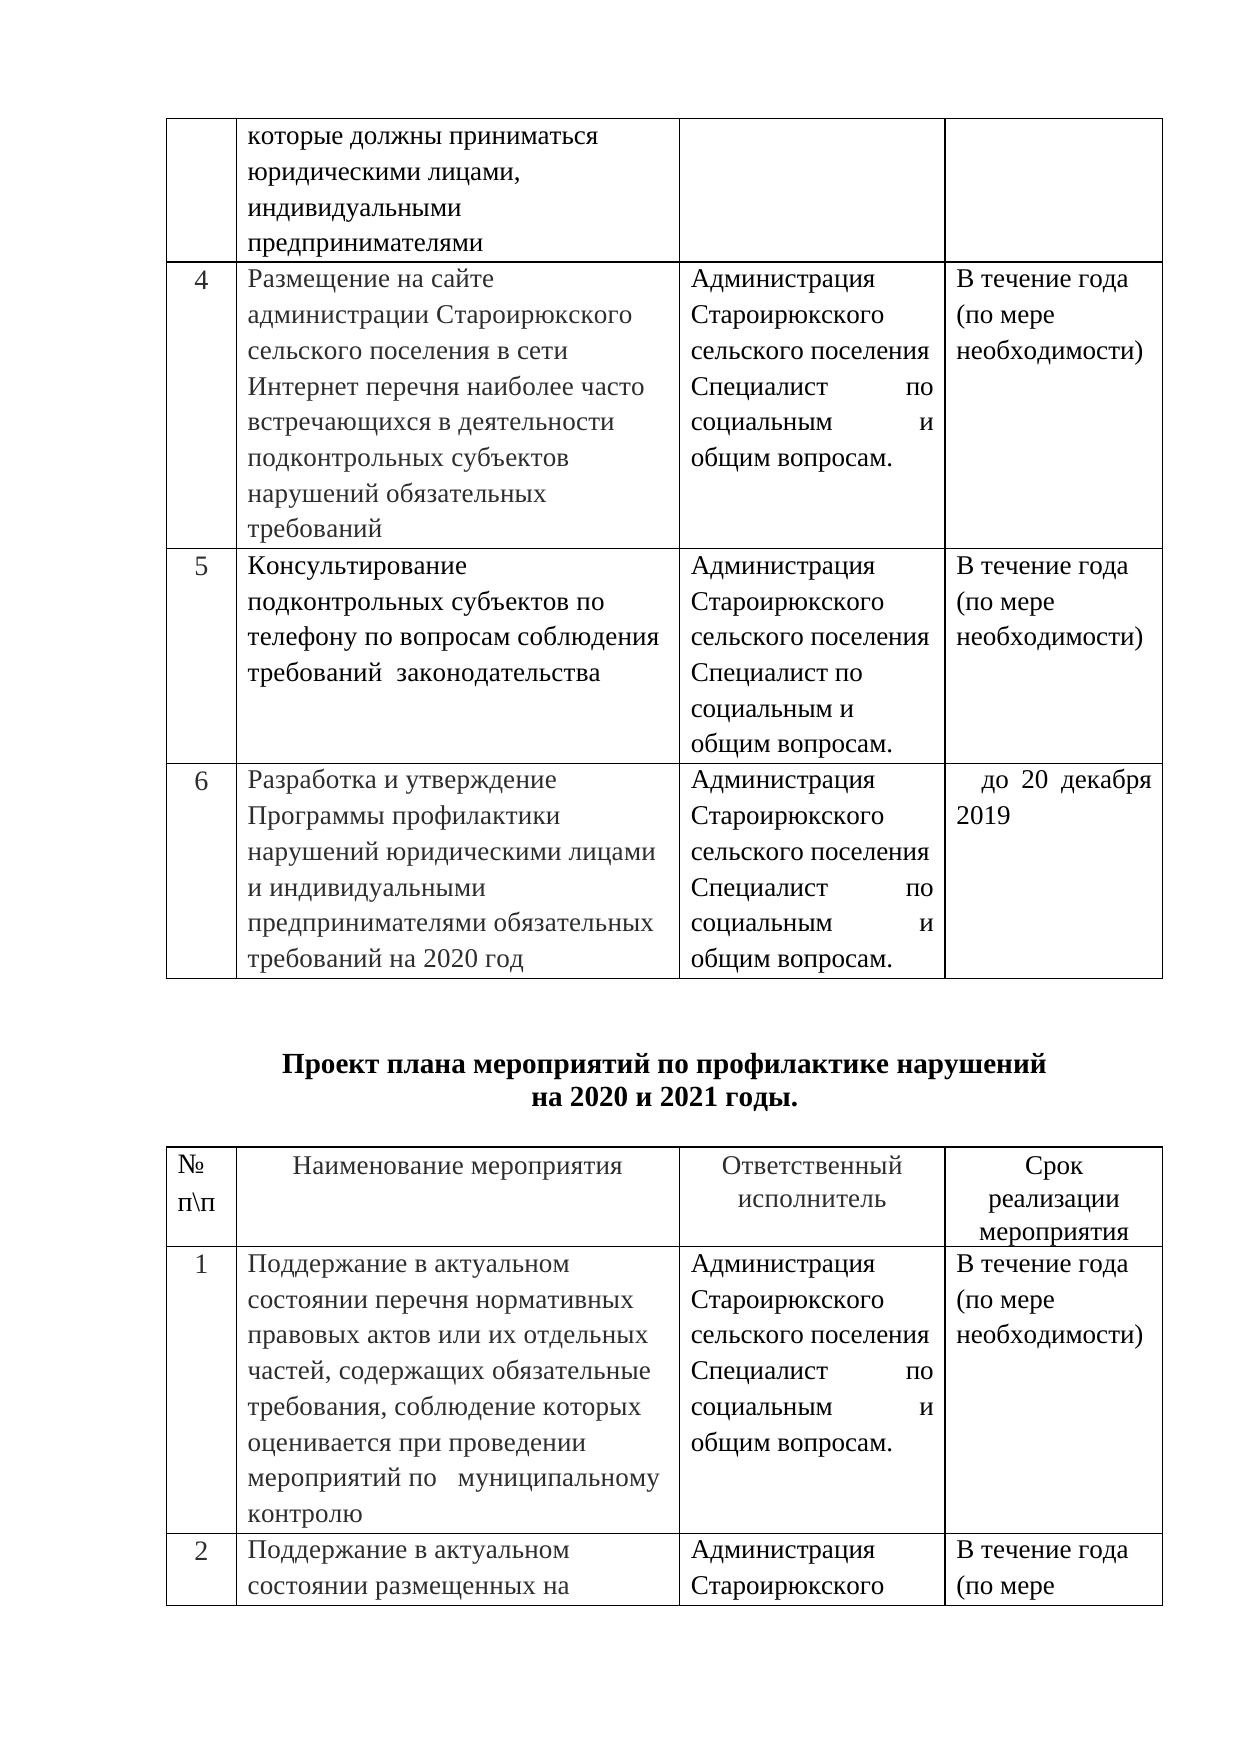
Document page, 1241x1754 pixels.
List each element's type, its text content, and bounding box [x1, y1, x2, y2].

table_header Ответственный исполнитель [680, 1148, 944, 1246]
table_header Наименование мероприятия [237, 1148, 679, 1246]
table_cell Администрация Староирюкского сельского поселения Специалист по социальным и общим вопросам. [680, 764, 944, 978]
table_cell В течение года (по мере необходимости) [946, 1247, 1162, 1532]
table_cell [237, 1534, 679, 1605]
table_cell Размещение на сайте администрации Староирюкского сельского поселения в сети Интернет перечня наиболее часто встречающихся в деятельности подконтрольных субъектов нарушений обязательных требований [237, 263, 679, 548]
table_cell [946, 119, 1162, 261]
table_cell Администрация Староирюкского сельского поселения Специалист по социальным и общим вопросам. [680, 549, 944, 763]
table_cell 4 [167, 263, 236, 548]
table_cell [680, 1534, 944, 1605]
table_cell до 20 декабря 2019 [946, 764, 1162, 978]
table_cell В течение года (по мере необходимости) [946, 549, 1162, 763]
table_cell 2 [167, 1534, 236, 1605]
table_cell Консультирование подконтрольных субъектов по телефону по вопросам соблюдения требований законодательства [237, 549, 679, 763]
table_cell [946, 1534, 1162, 1605]
table_cell Поддержание в актуальном состоянии перечня нормативных правовых актов или их отдельных частей, содержащих обязательные требования, соблюдение которых оценивается при проведении мероприятий по муниципальному контролю [237, 1247, 679, 1532]
table_cell 1 [167, 1247, 236, 1532]
table_cell Разработка и утверждение Программы профилактики нарушений юридическими лицами и индивидуальными предпринимателями обязательных требований на 2020 год [237, 764, 679, 978]
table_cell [680, 119, 944, 261]
table_cell В течение года (по мере необходимости) [946, 263, 1162, 548]
table_cell Администрация Староирюкского сельского поселения Специалист по социальным и общим вопросам. [680, 1247, 944, 1532]
table_cell 5 [167, 549, 236, 763]
table_header Срок реализации мероприятия [946, 1148, 1162, 1246]
text Проект плана мероприятий по профилактике нарушений [177, 1046, 1152, 1079]
table_cell Администрация Староирюкского сельского поселения Специалист по социальным и общим вопросам. [680, 263, 944, 548]
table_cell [237, 119, 679, 261]
table_cell 6 [167, 764, 236, 978]
table_header № п\п [167, 1148, 236, 1246]
table_cell 3 [167, 119, 236, 261]
text на 2020 и 2021 годы. [177, 1079, 1152, 1113]
